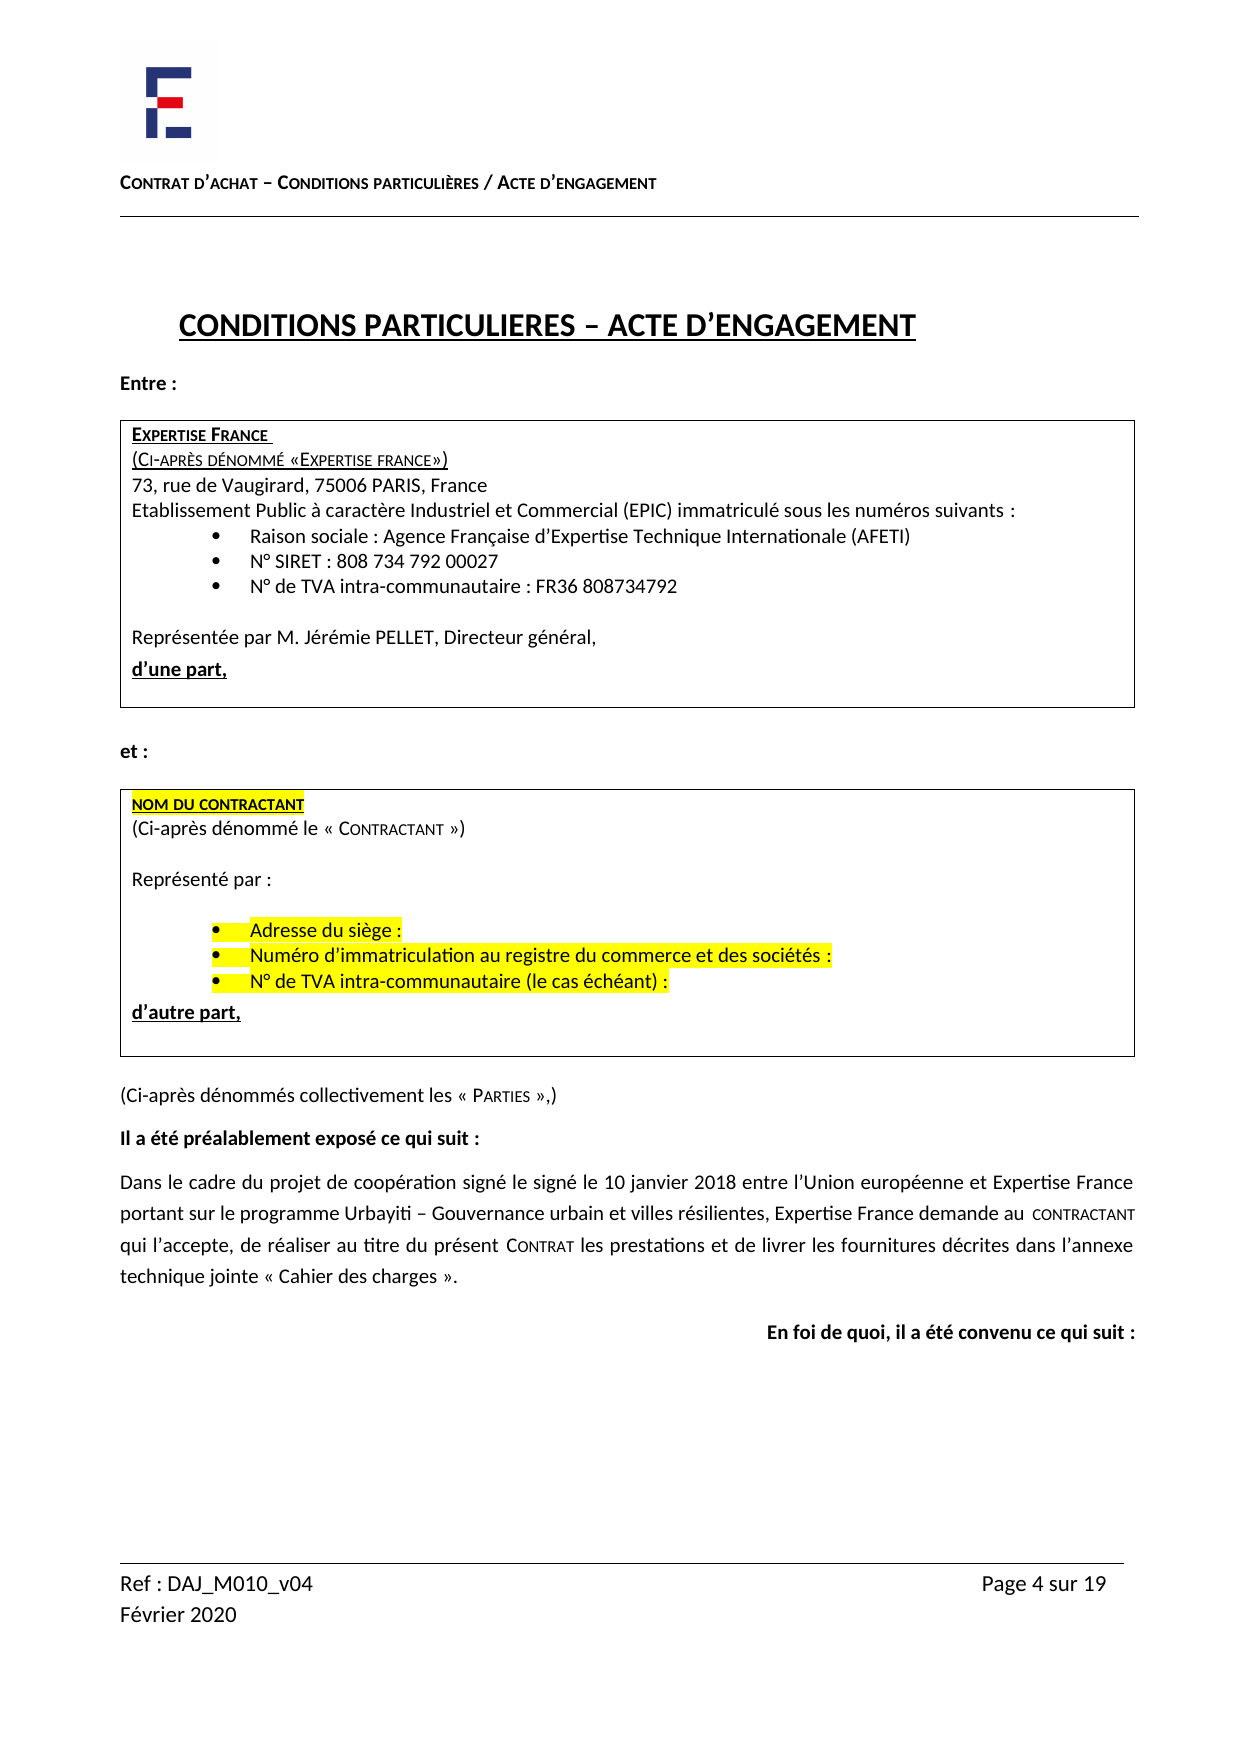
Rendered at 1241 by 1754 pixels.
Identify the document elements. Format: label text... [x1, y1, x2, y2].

text (Ci-après dénommés collectivement les « Parties »,) [120, 1082, 1135, 1107]
text Il a été préalablement exposé ce qui suit : [120, 1120, 1135, 1151]
table_header nom du contractant (Ci-après dénommé le « Contractant ») Représenté par : Adresse du siège : Numéro d’immatriculation au registre du commerce et des sociétés : N° de TVA intra-communautaire (le cas échéant) : d’autre part, [121, 790, 1134, 1056]
picture [120, 41, 218, 164]
text Entre : [120, 370, 1135, 395]
text et : [120, 733, 1135, 764]
text conditions PARTICULIERES – acte d’engagement [179, 304, 1135, 345]
table_header Expertise France (Ci-après dénommé «Expertise france») 73, rue de Vaugirard, 75006 PARIS, France Etablissement Public à caractère Industriel et Commercial (EPIC) immatriculé sous les numéros suivants : Raison sociale : Agence Française d’Expertise Technique Internationale (AFETI) N° SIRET : 808 734 792 00027 N° de TVA intra-communautaire : FR36 808734792 Représentée par M. Jérémie PELLET, Directeur général, d’une part, [121, 421, 1134, 707]
text Dans le cadre du projet de coopération signé le signé le 10 janvier 2018 entre l’Union européenne et Expertise France portant sur le programme Urbayiti – Gouvernance urbain et villes résilientes, Expertise France demande au contractant qui l’accepte, de réaliser au titre du présent Contrat les prestations et de livrer les fournitures décrites dans l’annexe technique jointe « Cahier des charges ». [120, 1163, 1135, 1288]
text En foi de quoi, il a été convenu ce qui suit : [120, 1313, 1135, 1345]
